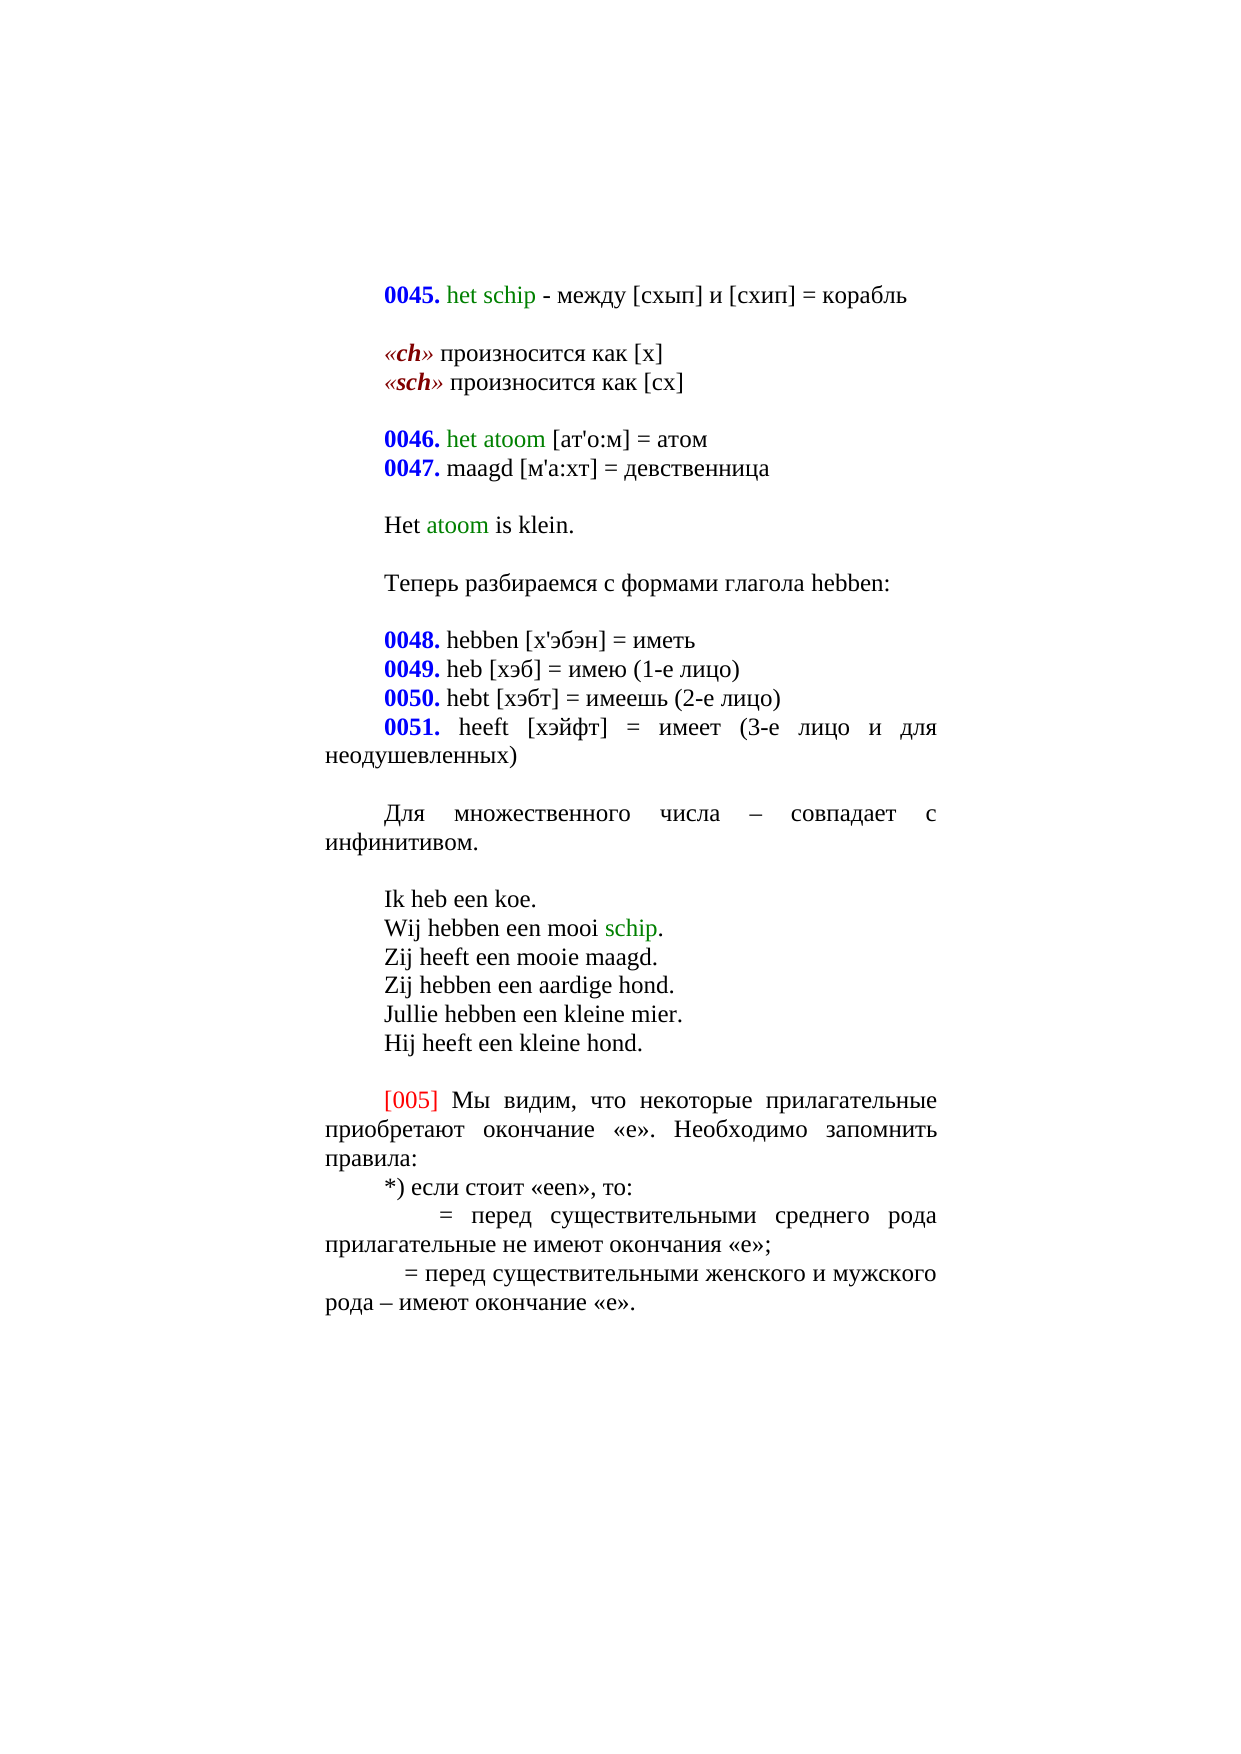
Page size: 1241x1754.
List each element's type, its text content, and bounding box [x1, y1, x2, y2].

text Zij hebben een aardige hond. [325, 971, 937, 999]
text «sch» произносится как [сх] [325, 367, 937, 396]
text = перед существительными женского и мужского рода – имеют окончание «e». [325, 1258, 937, 1316]
text [005] Мы видим, что некоторые прилагательные приобретают окончание «e». Необходимо запомнить правила: [325, 1086, 937, 1172]
text = перед существительными среднего рода прилагательные не имеют окончания «е»; [325, 1201, 937, 1258]
text Het atoom is klein. [325, 511, 937, 539]
text «ch» произносится как [х] [325, 338, 937, 367]
text 0048. hebben [х'эбэн] = иметь [325, 626, 937, 654]
text Zij heeft een mooie maagd. [325, 942, 937, 971]
text Для множественного числа – совпадает с инфинитивом. [325, 798, 937, 856]
text Hij heeft een kleine hond. [325, 1028, 937, 1057]
text 0045. het schip - между [схып] и [схип] = корабль [325, 281, 937, 309]
text 0049. heb [хэб] = имею (1-е лицо) [325, 654, 937, 683]
text 0051. heeft [хэйфт] = имеет (3-е лицо и для неодушевленных) [325, 712, 937, 769]
text 0050. hebt [хэбт] = имеешь (2-е лицо) [325, 683, 937, 712]
text Ik heb een koe. [325, 884, 937, 913]
text Jullie hebben een kleine mier. [325, 999, 937, 1028]
text Теперь разбираемся с формами глагола hebben: [325, 568, 937, 597]
text Wij hebben een mooi schip. [325, 913, 937, 942]
text *) если стоит «een», то: [325, 1172, 937, 1201]
text 0047. maagd [м'а:хт] = девственница [325, 453, 937, 482]
text 0046. het atoom [ат'о:м] = атом [325, 424, 937, 453]
